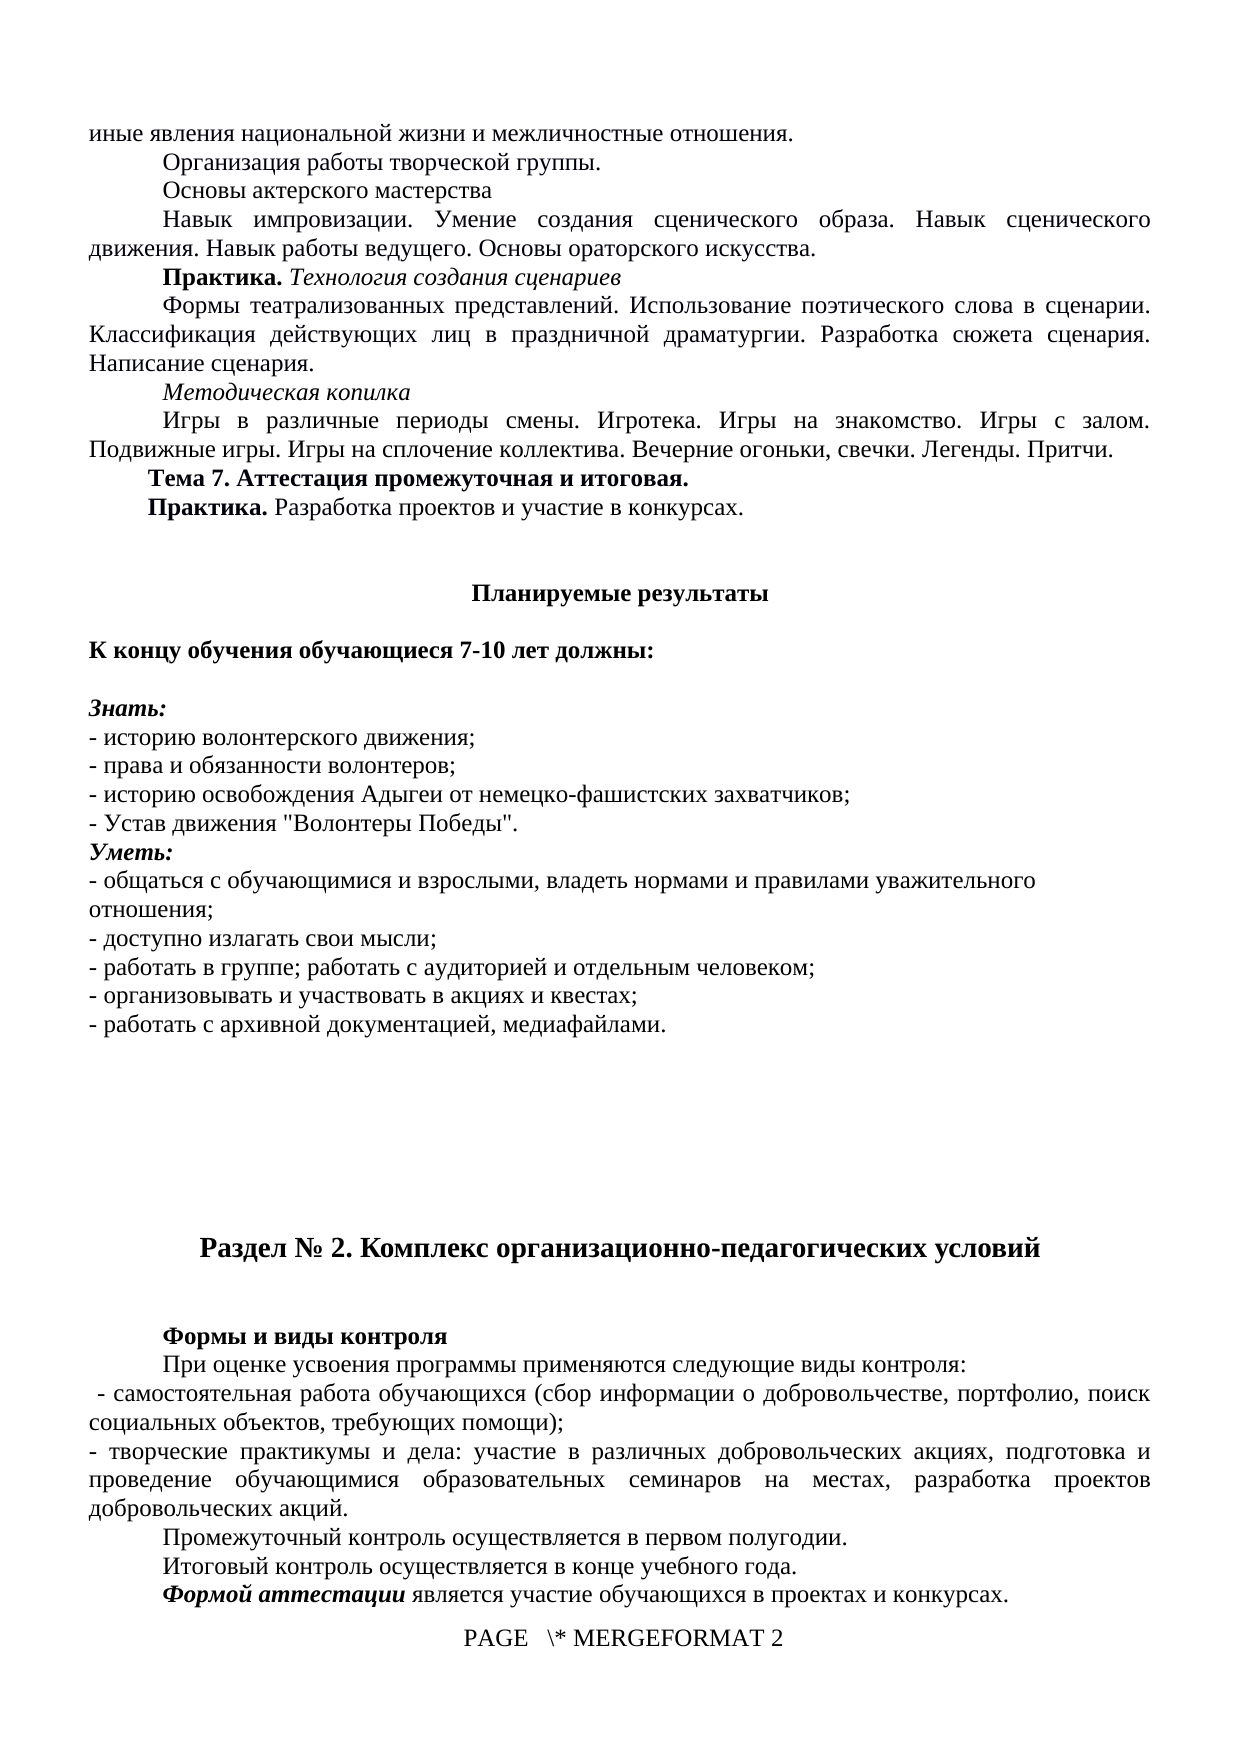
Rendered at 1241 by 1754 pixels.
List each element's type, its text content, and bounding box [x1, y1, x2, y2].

text Итоговый контроль осуществляется в конце учебного года. [89, 1551, 1152, 1579]
text Методическая копилка [89, 377, 1152, 406]
text Практика. Разработка проектов и участие в конкурсах. [89, 492, 1152, 521]
text Игры в различные периоды смены. Игротека. Игры на знакомство. Игры с залом. Подвижные игры. Игры на сплочение коллектива. Вечерние огоньки, свечки. Легенды. Притчи. [89, 406, 1152, 463]
text Формы и виды контроля [89, 1321, 1152, 1349]
text Промежуточный контроль осуществляется в первом полугодии. [89, 1522, 1152, 1551]
text К концу обучения обучающиеся 7-10 лет должны: [89, 636, 1152, 664]
text При оценке усвоения программы применяются следующие виды контроля: [89, 1349, 1152, 1378]
text Планируемые результаты [89, 578, 1152, 607]
text - творческие практикумы и дела: участие в различных добровольческих акциях, подготовка и проведение обучающимися образовательных семинаров на местах, разработка проектов добровольческих акций. [89, 1436, 1152, 1522]
text Практика. Технология создания сценариев [89, 262, 1152, 291]
text - самостоятельная работа обучающихся (сбор информации о добровольчестве, портфолио, поиск социальных объектов, требующих помощи); [89, 1378, 1152, 1436]
text Формы театрализованных представлений. Использование поэтического слова в сценарии. Классификация действующих лиц в праздничной драматургии. Разработка сюжета сценария. Написание сценария. [89, 291, 1152, 377]
text Тема 7. Аттестация промежуточная и итоговая. [89, 463, 1152, 492]
text Формой аттестации является участие обучающихся в проектах и конкурсах. [89, 1579, 1152, 1608]
text Знать: - историю волонтерского движения; - права и обязанности волонтеров; - историю освобождения Адыгеи от немецко-фашистских захватчиков; - Устав движения "Волонтеры Победы". Уметь: - общаться с обучающимися и взрослыми, владеть нормами и правилами уважительного отношения; - доступно излагать свои мысли; - работать в группе; работать с аудиторией и отдельным человеком; - организовывать и участвовать в акциях и квестах; - работать с архивной документацией, медиафайлами. [89, 664, 1152, 1038]
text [89, 118, 1152, 147]
text Раздел № 2. Комплекс организационно-педагогических условий [89, 1230, 1152, 1263]
text Основы актерского мастерства [89, 176, 1152, 204]
text Навык импровизации. Умение создания сценического образа. Навык сценического движения. Навык работы ведущего. Основы ораторского искусства. [89, 204, 1152, 262]
text Организация работы творческой группы. [89, 147, 1152, 176]
